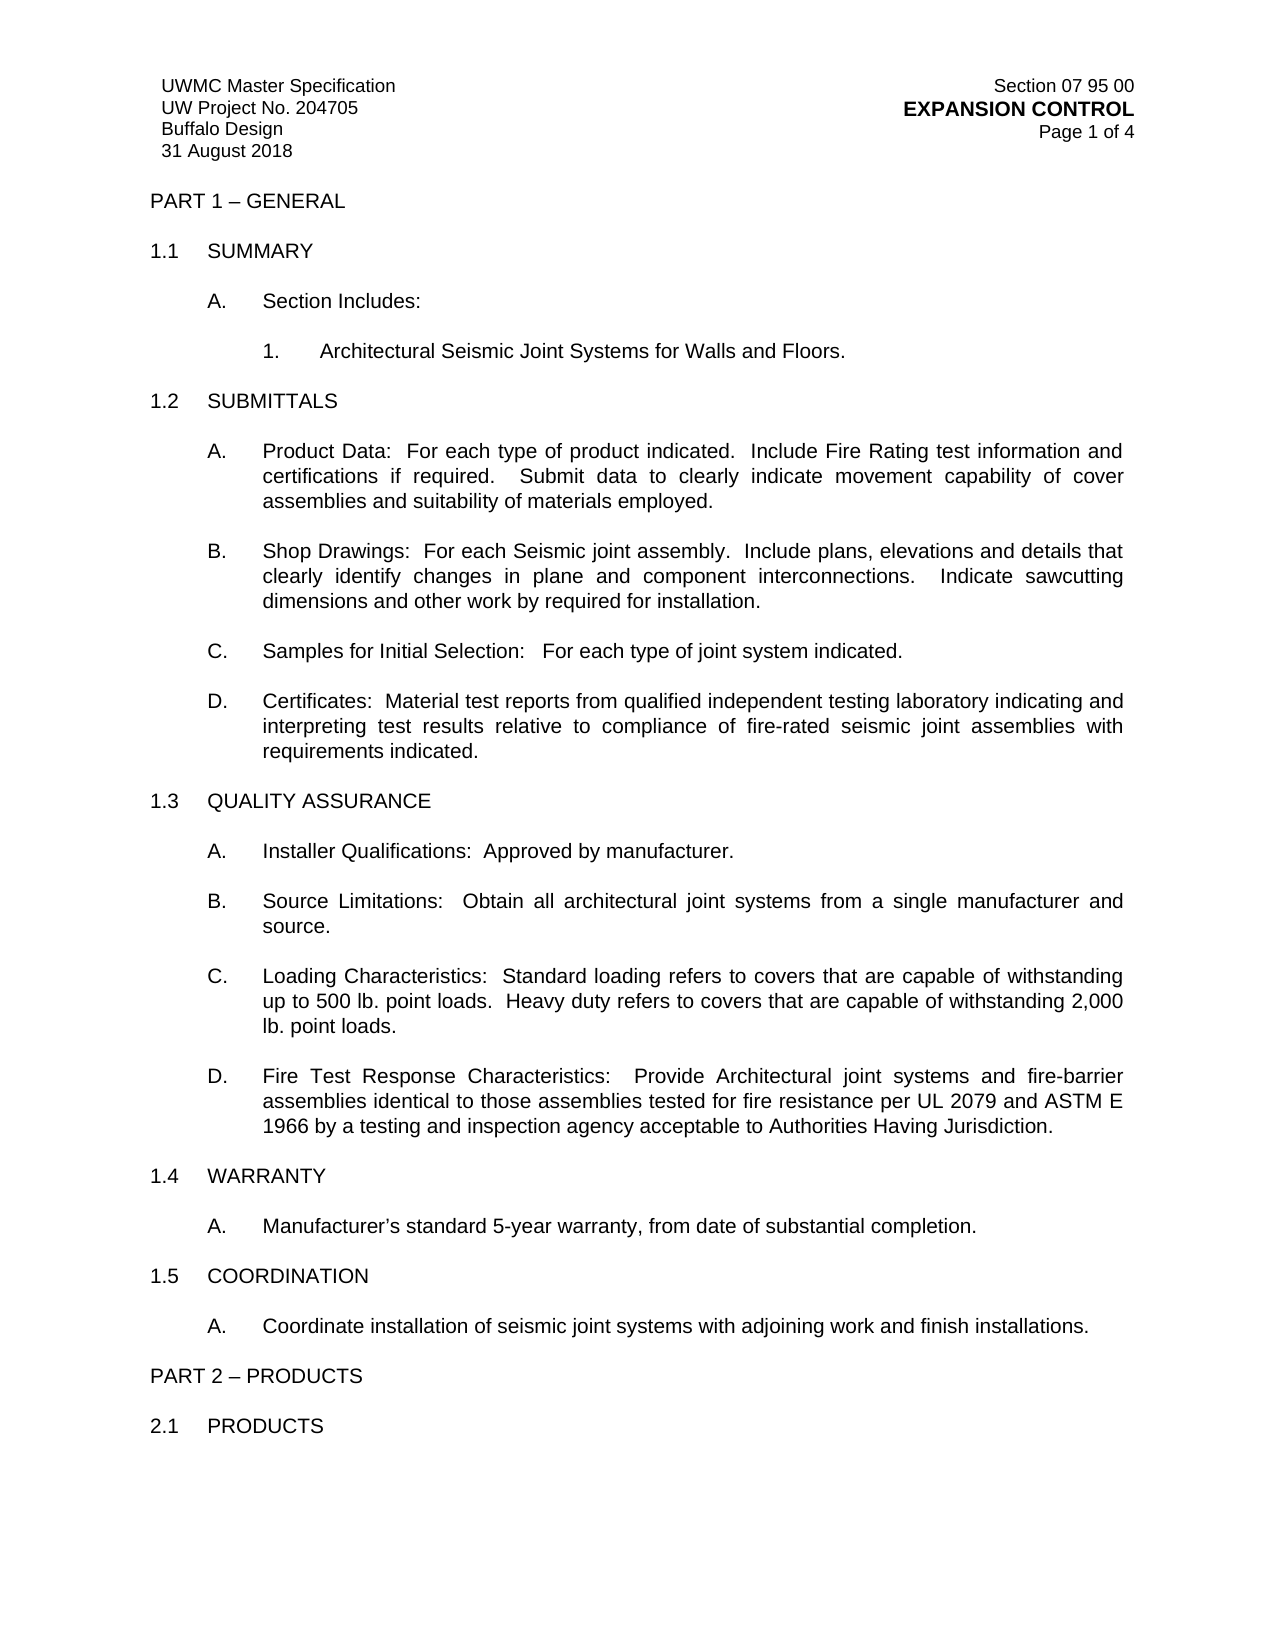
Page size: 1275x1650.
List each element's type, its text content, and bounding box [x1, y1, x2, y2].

list Source Limitations: Obtain all architectural joint systems from a single manufacturer and source. [207, 888, 1125, 938]
list Loading Characteristics: Standard loading refers to covers that are capable of withstanding up to 500 lb. point loads. Heavy duty refers to covers that are capable of withstanding 2,000 lb. point loads. [207, 963, 1125, 1038]
list WARRANTY [150, 1163, 1125, 1188]
list Manufacturer’s standard 5-year warranty, from date of substantial completion. [207, 1213, 1125, 1238]
list Product Data: For each type of product indicated. Include Fire Rating test information and certifications if required. Submit data to clearly indicate movement capability of cover assemblies and suitability of materials employed. [207, 438, 1125, 513]
list SUBMITTALS [150, 388, 1125, 413]
list Shop Drawings: For each Seismic joint assembly. Include plans, elevations and details that clearly identify changes in plane and component interconnections. Indicate sawcutting dimensions and other work by required for installation. [207, 538, 1125, 613]
list GENERAL [150, 188, 1125, 213]
list Installer Qualifications: Approved by manufacturer. [207, 838, 1125, 863]
list Certificates: Material test reports from qualified independent testing laboratory indicating and interpreting test results relative to compliance of fire-rated seismic joint assemblies with requirements indicated. [207, 688, 1125, 763]
list QUALITY ASSURANCE [150, 788, 1125, 813]
list Coordinate installation of seismic joint systems with adjoining work and finish installations. [207, 1313, 1125, 1338]
list SUMMARY [150, 238, 1125, 263]
list Architectural Seismic Joint Systems for Walls and Floors. [262, 338, 1125, 363]
list Samples for Initial Selection: For each type of joint system indicated. [207, 638, 1125, 663]
list PRODUCTS [150, 1363, 1125, 1388]
list Section Includes: [207, 288, 1125, 313]
list COORDINATION [150, 1263, 1125, 1288]
list Fire Test Response Characteristics: Provide Architectural joint systems and fire-barrier assemblies identical to those assemblies tested for fire resistance per UL 2079 and ASTM E 1966 by a testing and inspection agency acceptable to Authorities Having Jurisdiction. [207, 1063, 1125, 1138]
list PRODUCTS [150, 1413, 1125, 1438]
